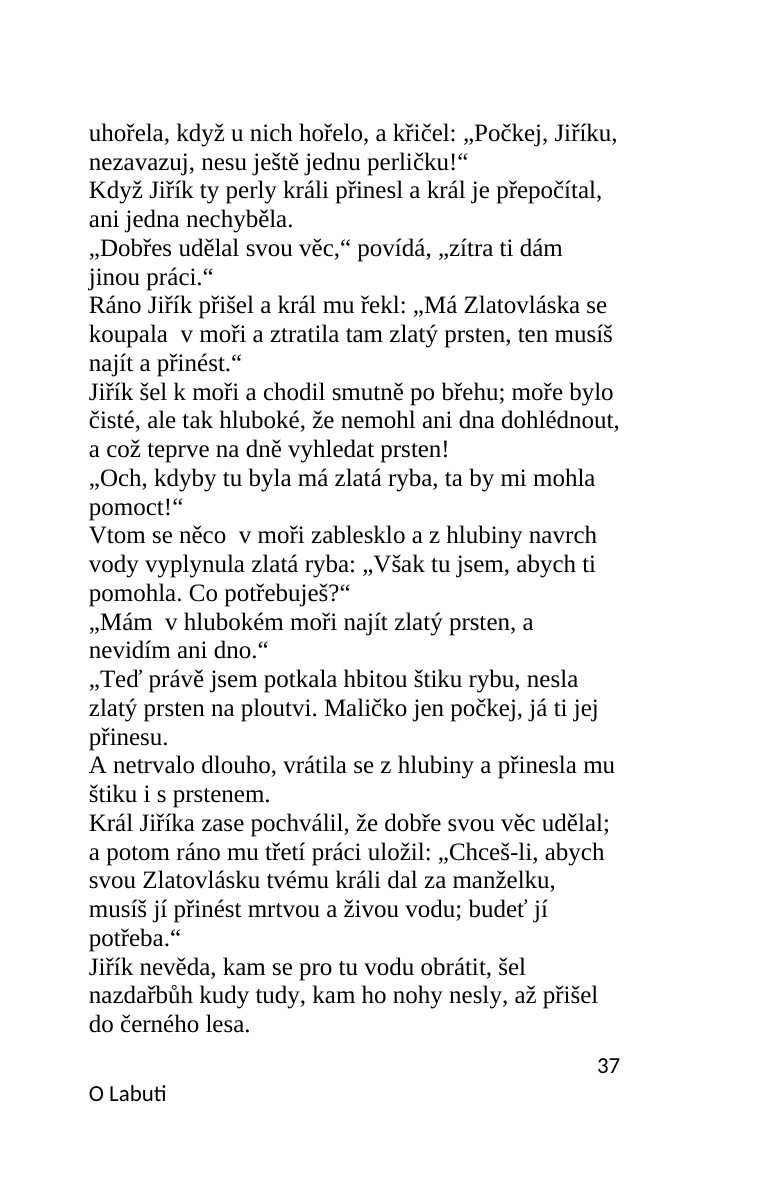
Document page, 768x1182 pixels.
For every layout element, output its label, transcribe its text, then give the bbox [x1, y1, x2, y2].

text „Och, kdyby tu byla má zlatá ryba, ta by mi mohla pomoct!“ [89, 463, 620, 521]
text Ráno Jiřík přišel a král mu řekl: „Má Zlatovláska se koupala v moři a ztratila tam zlatý prsten, ten musíš najít a přinést.“ [89, 291, 620, 377]
text Vtom se něco v moři zablesklo a z hlubiny navrch vody vyplynula zlatá ryba: „Však tu jsem, abych ti pomohla. Co potřebuješ?“ [89, 521, 620, 607]
text Jiřík šel k moři a chodil smutně po břehu; moře bylo čisté, ale tak hluboké, že nemohl ani dna dohlédnout, a což teprve na dně vyhledat prsten! [89, 377, 620, 463]
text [89, 118, 620, 176]
text Jiřík nevěda, kam se pro tu vodu obrátit, šel nazdařbůh kudy tudy, kam ho nohy nesly, až přišel do černého lesa. [89, 952, 620, 1038]
text „Teď právě jsem potkala hbitou štiku rybu, nesla zlatý prsten na ploutvi. Maličko jen počkej, já ti jej přinesu. [89, 664, 620, 751]
text A netrvalo dlouho, vrátila se z hlubiny a přinesla mu štiku i s prstenem. [89, 751, 620, 808]
text „Mám v hlubokém moři najít zlatý prsten, a nevidím ani dno.“ [89, 607, 620, 664]
text Když Jiřík ty perly králi přinesl a král je přepočítal, ani jedna nechyběla. [89, 176, 620, 233]
text „Dobřes udělal svou věc,“ povídá, „zítra ti dám jinou práci.“ [89, 233, 620, 291]
text Král Jiříka zase pochválil, že dobře svou věc udělal; a potom ráno mu třetí práci uložil: „Chceš-li, abych svou Zlatovlásku tvému králi dal za manželku, musíš jí přinést mrtvou a živou vodu; budeť jí potřeba.“ [89, 808, 620, 952]
